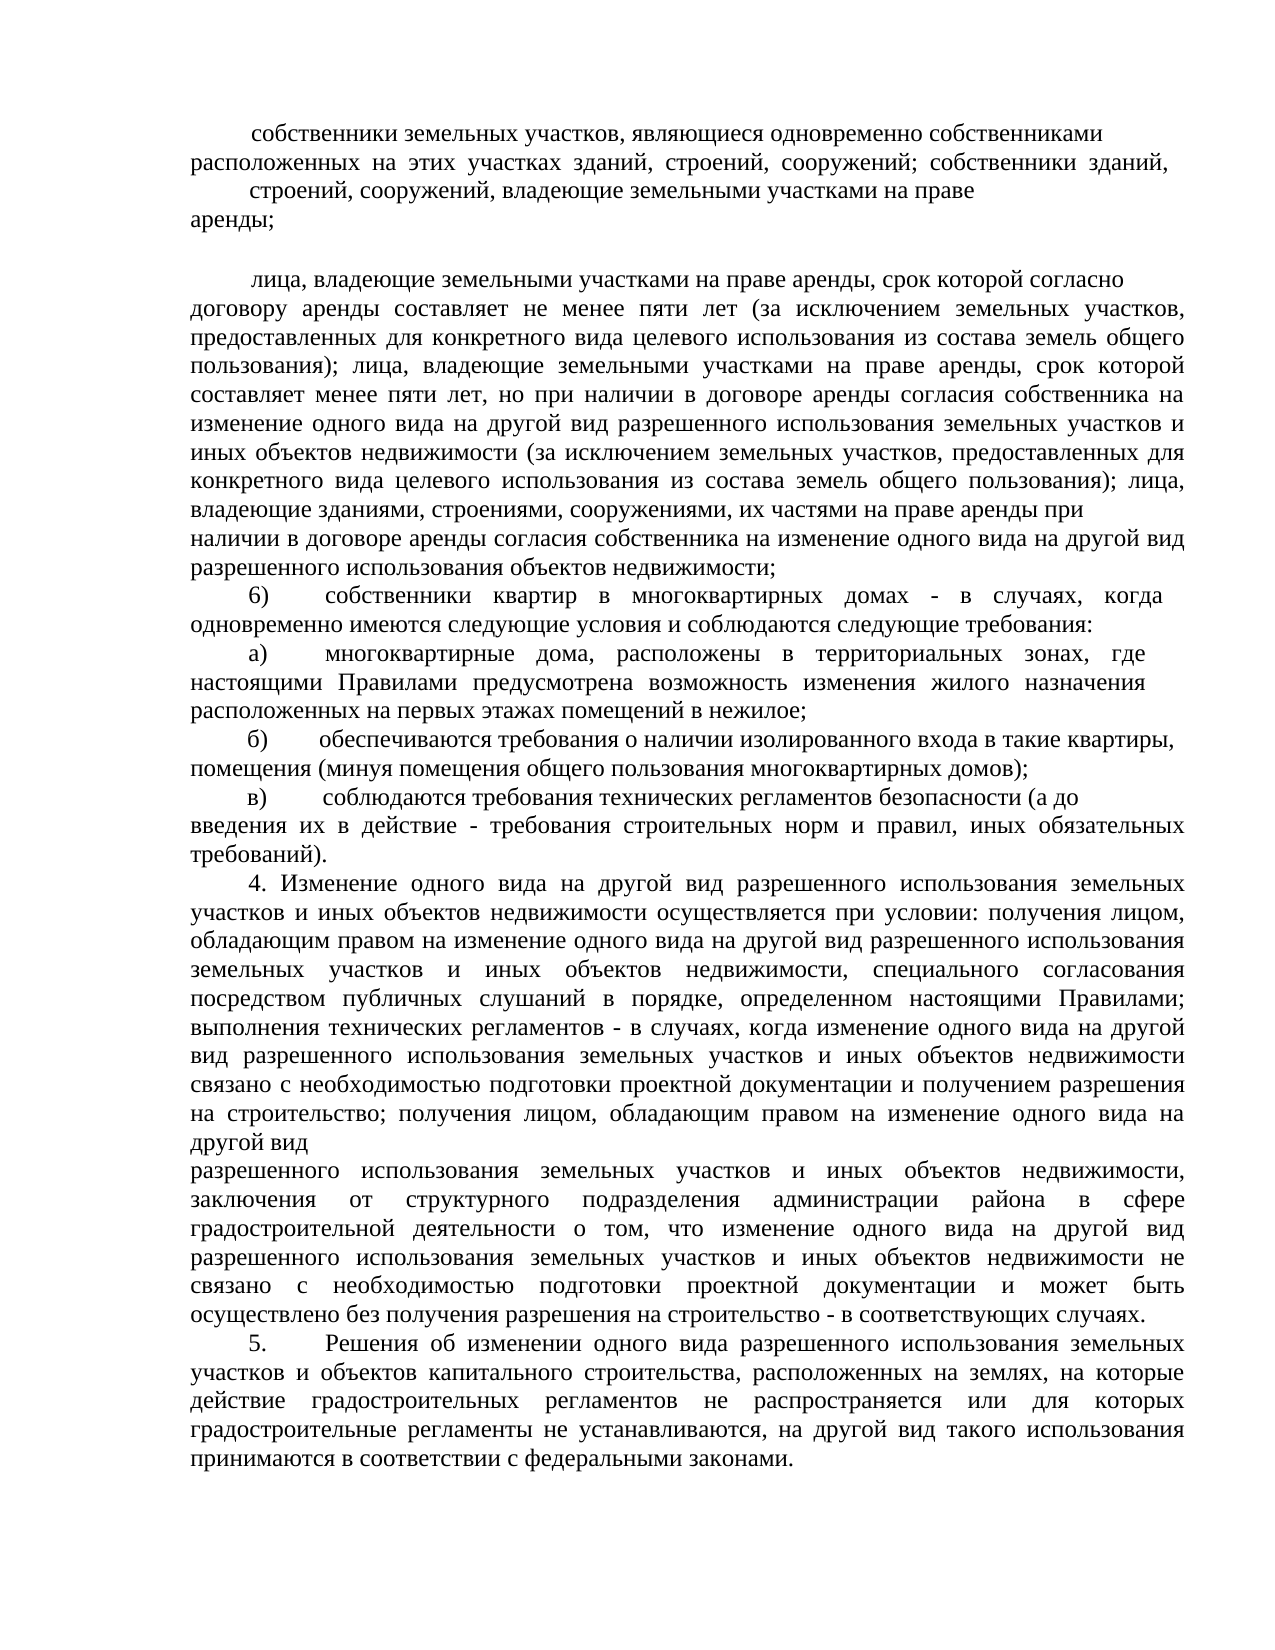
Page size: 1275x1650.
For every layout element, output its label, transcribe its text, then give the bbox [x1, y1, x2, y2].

text помещения (минуя помещения общего пользования многоквартирных домов); [190, 753, 1186, 782]
text наличии в договоре аренды согласия собственника на изменение одного вида на другой вид разрешенного использования объектов недвижимости; [190, 523, 1186, 580]
text лица, владеющие земельными участками на праве аренды, срок которой согласно [251, 264, 1186, 293]
text а) многоквартирные дома, расположены в территориальных зонах, где настоящими Правилами предусмотрена возможность изменения жилого назначения расположенных на первых этажах помещений в нежилое; [190, 638, 1147, 724]
text договору аренды составляет не менее пяти лет (за исключением земельных участков, предоставленных для конкретного вида целевого использования из состава земель общего пользования); лица, владеющие земельными участками на праве аренды, срок которой составляет менее пяти лет, но при наличии в договоре аренды согласия собственника на изменение одного вида на другой вид разрешенного использования земельных участков и иных объектов недвижимости (за исключением земельных участков, предоставленных для конкретного вида целевого использования из состава земель общего пользования); лица, владеющие зданиями, строениями, сооружениями, их частями на праве аренды при [190, 293, 1186, 523]
text аренды; [190, 204, 1186, 233]
text введения их в действие - требования строительных норм и правил, иных обязательных требований). [190, 810, 1186, 868]
text б) обеспечиваются требования о наличии изолированного входа в такие квартиры, [177, 724, 1186, 753]
text собственники земельных участков, являющиеся одновременно собственниками [251, 118, 1186, 147]
text в) соблюдаются требования технических регламентов безопасности (а до [177, 782, 1186, 810]
text 5. Решения об изменении одного вида разрешенного использования земельных участков и объектов капитального строительства, расположенных на землях, на которые действие градостроительных регламентов не распространяется или для которых градостроительные регламенты не устанавливаются, на другой вид такого использования принимаются в соответствии с федеральными законами. [190, 1328, 1186, 1472]
text 6) собственники квартир в многоквартирных домах - в случаях, когда одновременно имеются следующие условия и соблюдаются следующие требования: [190, 580, 1164, 638]
text разрешенного использования земельных участков и иных объектов недвижимости, заключения от структурного подразделения администрации района в сфере градостроительной деятельности о том, что изменение одного вида на другой вид разрешенного использования земельных участков и иных объектов недвижимости не связано с необходимостью подготовки проектной документации и может быть осуществлено без получения разрешения на строительство - в соответствующих случаях. [190, 1155, 1186, 1328]
text 4. Изменение одного вида на другой вид разрешенного использования земельных участков и иных объектов недвижимости осуществляется при условии: получения лицом, обладающим правом на изменение одного вида на другой вид разрешенного использования земельных участков и иных объектов недвижимости, специального согласования посредством публичных слушаний в порядке, определенном настоящими Правилами; выполнения технических регламентов - в случаях, когда изменение одного вида на другой вид разрешенного использования земельных участков и иных объектов недвижимости связано с необходимостью подготовки проектной документации и получением разрешения на строительство; получения лицом, обладающим правом на изменение одного вида на другой вид [190, 868, 1186, 1155]
text расположенных на этих участках зданий, строений, сооружений; собственники зданий, строений, сооружений, владеющие земельными участками на праве [190, 147, 1169, 204]
